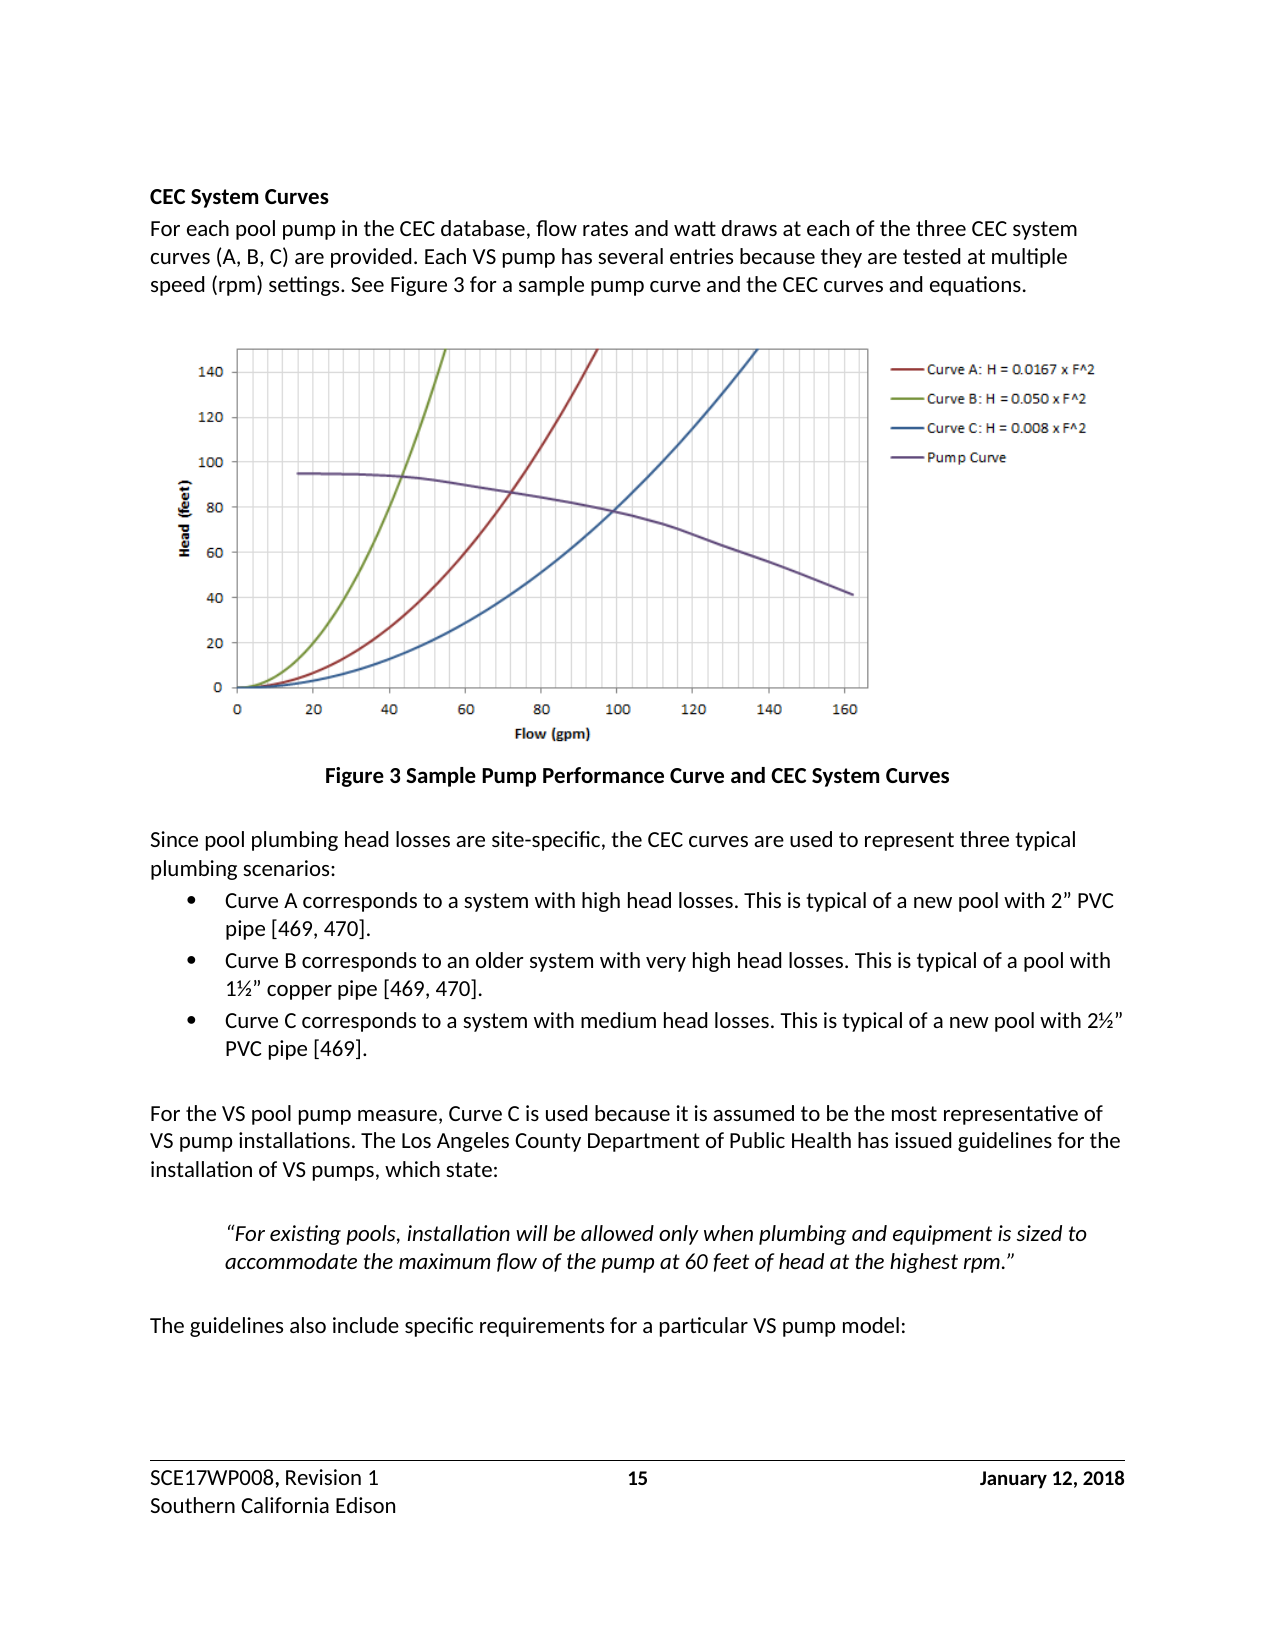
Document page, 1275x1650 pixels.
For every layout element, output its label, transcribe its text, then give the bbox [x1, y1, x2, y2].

list Curve A corresponds to a system with high head losses. This is typical of a new pool with 2” PVC pipe [469, 470]. [187, 886, 1125, 942]
text Figure 3 Sample Pump Performance Curve and CEC System Curves [150, 761, 1125, 789]
text The guidelines also include specific requirements for a particular VS pump model: [150, 1311, 1125, 1339]
list Curve B corresponds to an older system with very high head losses. This is typical of a pool with 1½” copper pipe [469, 470]. [187, 946, 1125, 1002]
text For each pool pump in the CEC database, flow rates and watt draws at each of the three CEC system curves (A, B, C) are provided. Each VS pump has several entries because they are tested at multiple speed (rpm) settings. See Figure 3 for a sample pump curve and the CEC curves and equations. [150, 214, 1125, 298]
text For the VS pool pump measure, Curve C is used because it is assumed to be the most representative of VS pump installations. The Los Angeles County Department of Public Health has issued guidelines for the installation of VS pumps, which state: [150, 1099, 1125, 1183]
text Since pool plumbing head losses are site-specific, the CEC curves are used to represent three typical plumbing scenarios: [150, 826, 1125, 882]
list Curve C corresponds to a system with medium head losses. This is typical of a new pool with 2½” PVC pipe [469]. [187, 1006, 1125, 1062]
text CEC System Curves [150, 182, 1125, 210]
picture [155, 334, 1120, 762]
text “For existing pools, installation will be allowed only when plumbing and equipment is sized to accommodate the maximum flow of the pump at 60 feet of head at the highest rpm.” [225, 1219, 1125, 1275]
